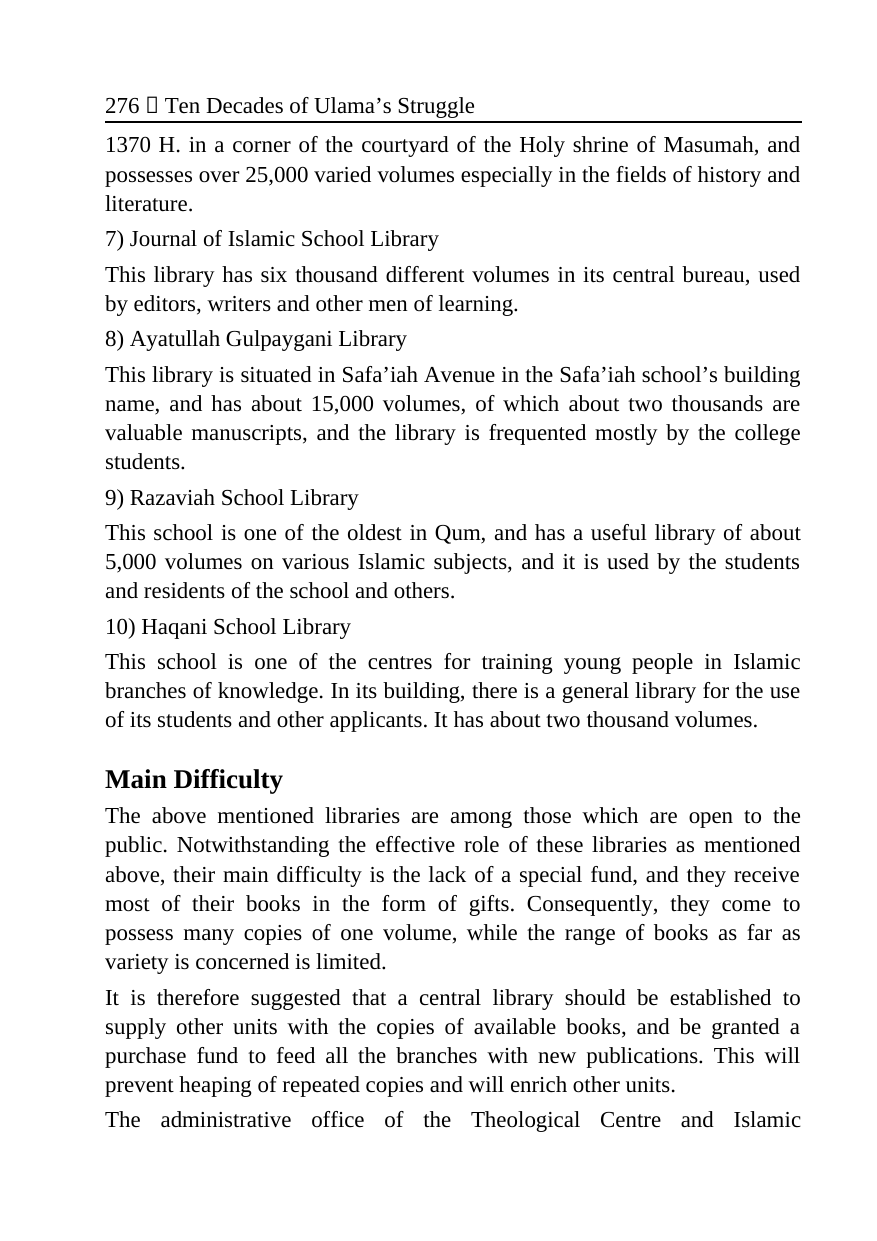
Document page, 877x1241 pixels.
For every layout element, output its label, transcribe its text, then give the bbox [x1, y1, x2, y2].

text This library has six thousand different volumes in its central bureau, used by editors, writers and other men of learning. [105, 259, 802, 317]
text This library is situated in Safa’iah Avenue in the Safa’iah school’s building name, and has about 15,000 volumes, of which about two thousands are valuable manuscripts, and the library is frequented mostly by the college students. [105, 359, 802, 475]
text 9) Razaviah School Library [105, 482, 802, 511]
text The above mentioned libraries are among those which are open to the public. Notwithstanding the effective role of these libraries as mentioned above, their main difficulty is the lack of a special fund, and they receive most of their books in the form of gifts. Consequently, they come to possess many copies of one volume, while the range of books as far as variety is concerned is limited. [105, 800, 802, 975]
text 10) Haqani School Library [105, 611, 802, 640]
text It is therefore suggested that a central library should be established to supply other units with the copies of available books, and be granted a purchase fund to feed all the branches with new publications. This will prevent heaping of repeated copies and will enrich other units. [105, 982, 802, 1098]
text This school is one of the centres for training young people in Islamic branches of knowledge. In its building, there is a general library for the use of its students and other applicants. It has about two thousand volumes. [105, 646, 802, 734]
text 7) Journal of Islamic School Library [105, 223, 802, 252]
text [105, 129, 802, 217]
subtitle Main Difficulty [105, 763, 802, 794]
text This school is one of the oldest in Qum, and has a useful library of about 5,000 volumes on various Islamic subjects, and it is used by the students and residents of the school and others. [105, 517, 802, 604]
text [105, 1104, 802, 1134]
text 8) Ayatullah Gulpaygani Library [105, 323, 802, 352]
